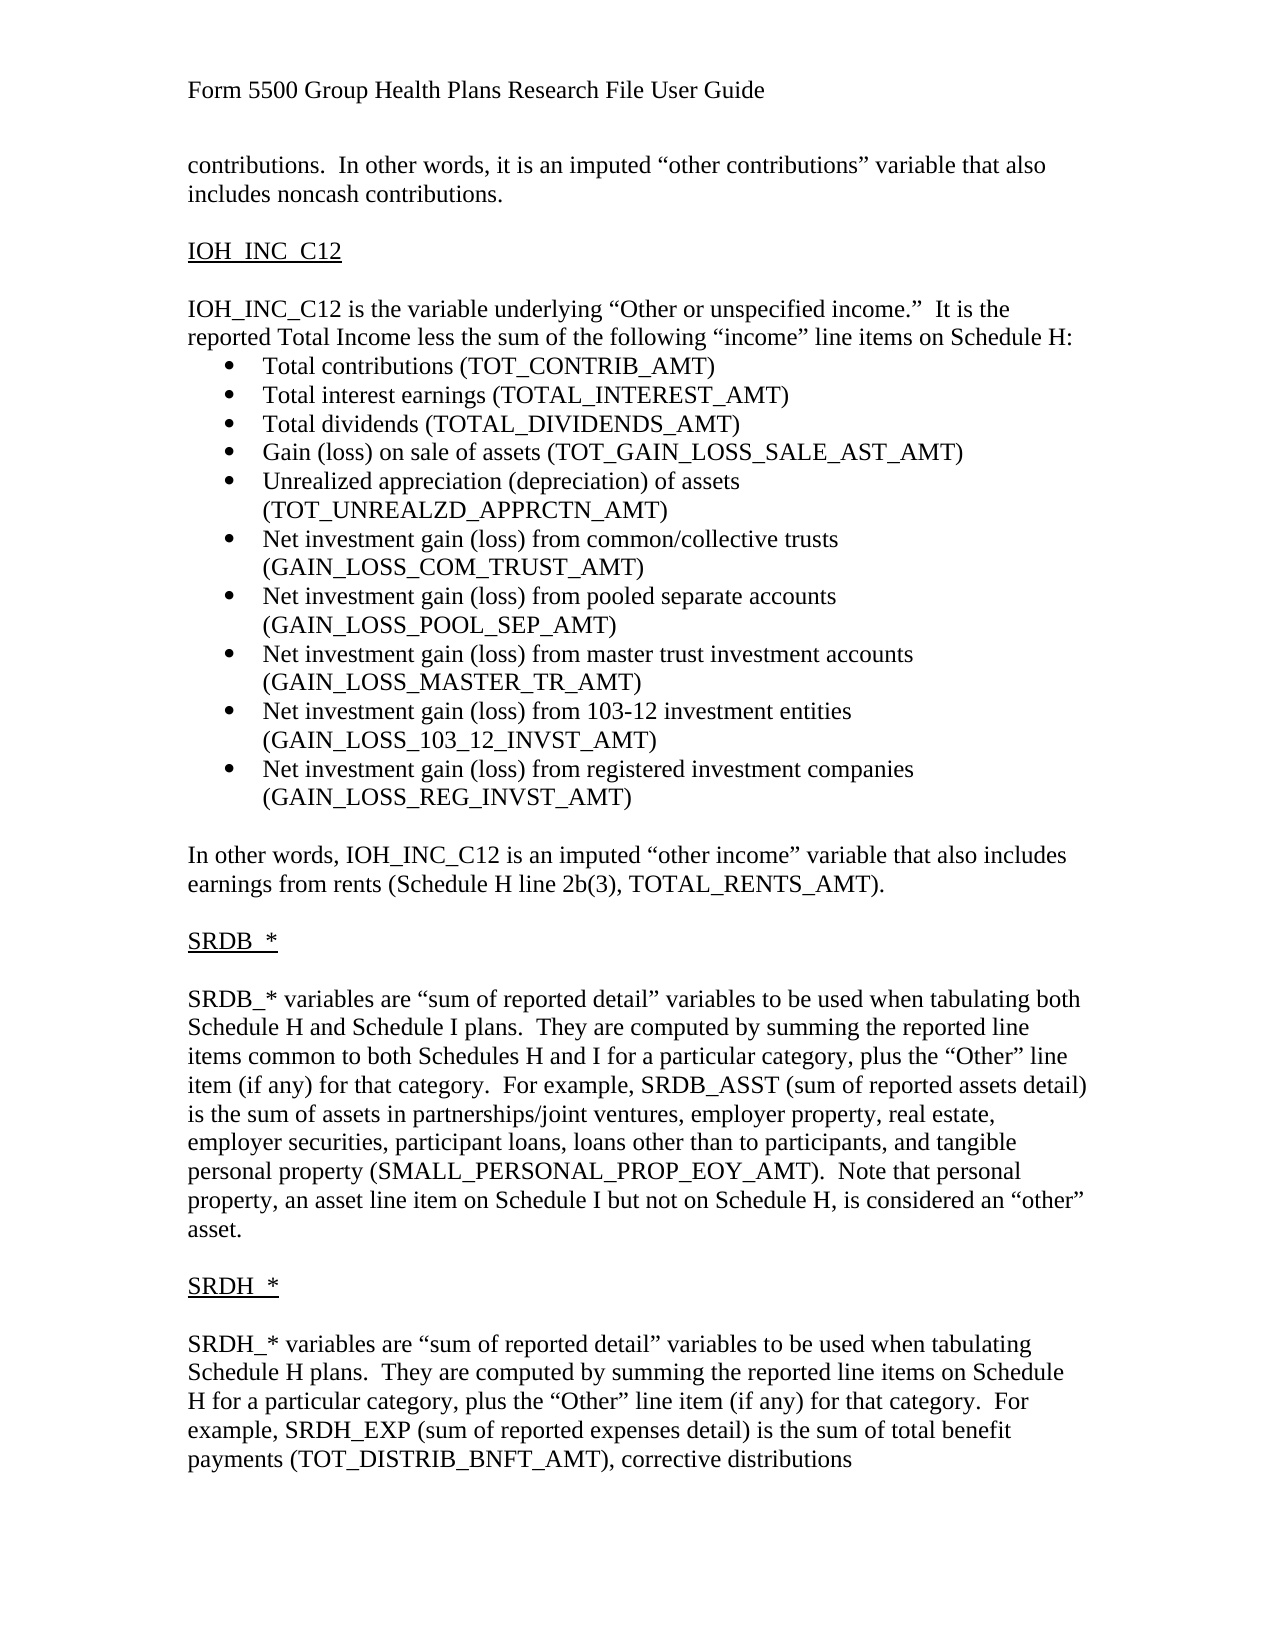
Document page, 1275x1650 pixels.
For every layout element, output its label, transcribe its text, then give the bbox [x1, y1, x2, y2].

text SRDB_* variables are “sum of reported detail” variables to be used when tabulating both Schedule H and Schedule I plans. They are computed by summing the reported line items common to both Schedules H and I for a particular category, plus the “Other” line item (if any) for that category. For example, SRDB_ASST (sum of reported assets detail) is the sum of assets in partnerships/joint ventures, employer property, real estate, employer securities, participant loans, loans other than to participants, and tangible personal property (SMALL_PERSONAL_PROP_EOY_AMT). Note that personal property, an asset line item on Schedule I but not on Schedule H, is considered an “other” asset. [187, 984, 1087, 1242]
subtitle IOH_INC_C12 [187, 236, 1087, 265]
list Unrealized appreciation (depreciation) of assets (TOT_UNREALZD_APPRCTN_AMT) [225, 466, 1087, 524]
list Net investment gain (loss) from pooled separate accounts (GAIN_LOSS_POOL_SEP_AMT) [225, 581, 1087, 639]
list Total dividends (TOTAL_DIVIDENDS_AMT) [225, 409, 1087, 437]
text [187, 1329, 1087, 1472]
list Gain (loss) on sale of assets (TOT_GAIN_LOSS_SALE_AST_AMT) [225, 437, 1087, 466]
list Total contributions (TOT_CONTRIB_AMT) [225, 351, 1087, 380]
text SRDB_* [187, 926, 1087, 955]
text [187, 150, 1087, 207]
list Net investment gain (loss) from common/collective trusts (GAIN_LOSS_COM_TRUST_AMT) [225, 524, 1087, 581]
list Net investment gain (loss) from master trust investment accounts (GAIN_LOSS_MASTER_TR_AMT) [225, 639, 1087, 696]
list Total interest earnings (TOTAL_INTEREST_AMT) [225, 380, 1087, 409]
text IOH_INC_C12 is the variable underlying “Other or unspecified income.” It is the reported Total Income less the sum of the following “income” line items on Schedule H: [187, 294, 1087, 351]
text In other words, IOH_INC_C12 is an imputed “other income” variable that also includes earnings from rents (Schedule H line 2b(3), TOTAL_RENTS_AMT). [187, 840, 1087, 897]
list Net investment gain (loss) from 103-12 investment entities (GAIN_LOSS_103_12_INVST_AMT) [225, 696, 1087, 754]
list Net investment gain (loss) from registered investment companies (GAIN_LOSS_REG_INVST_AMT) [225, 754, 1087, 811]
text SRDH_* [187, 1271, 1087, 1300]
